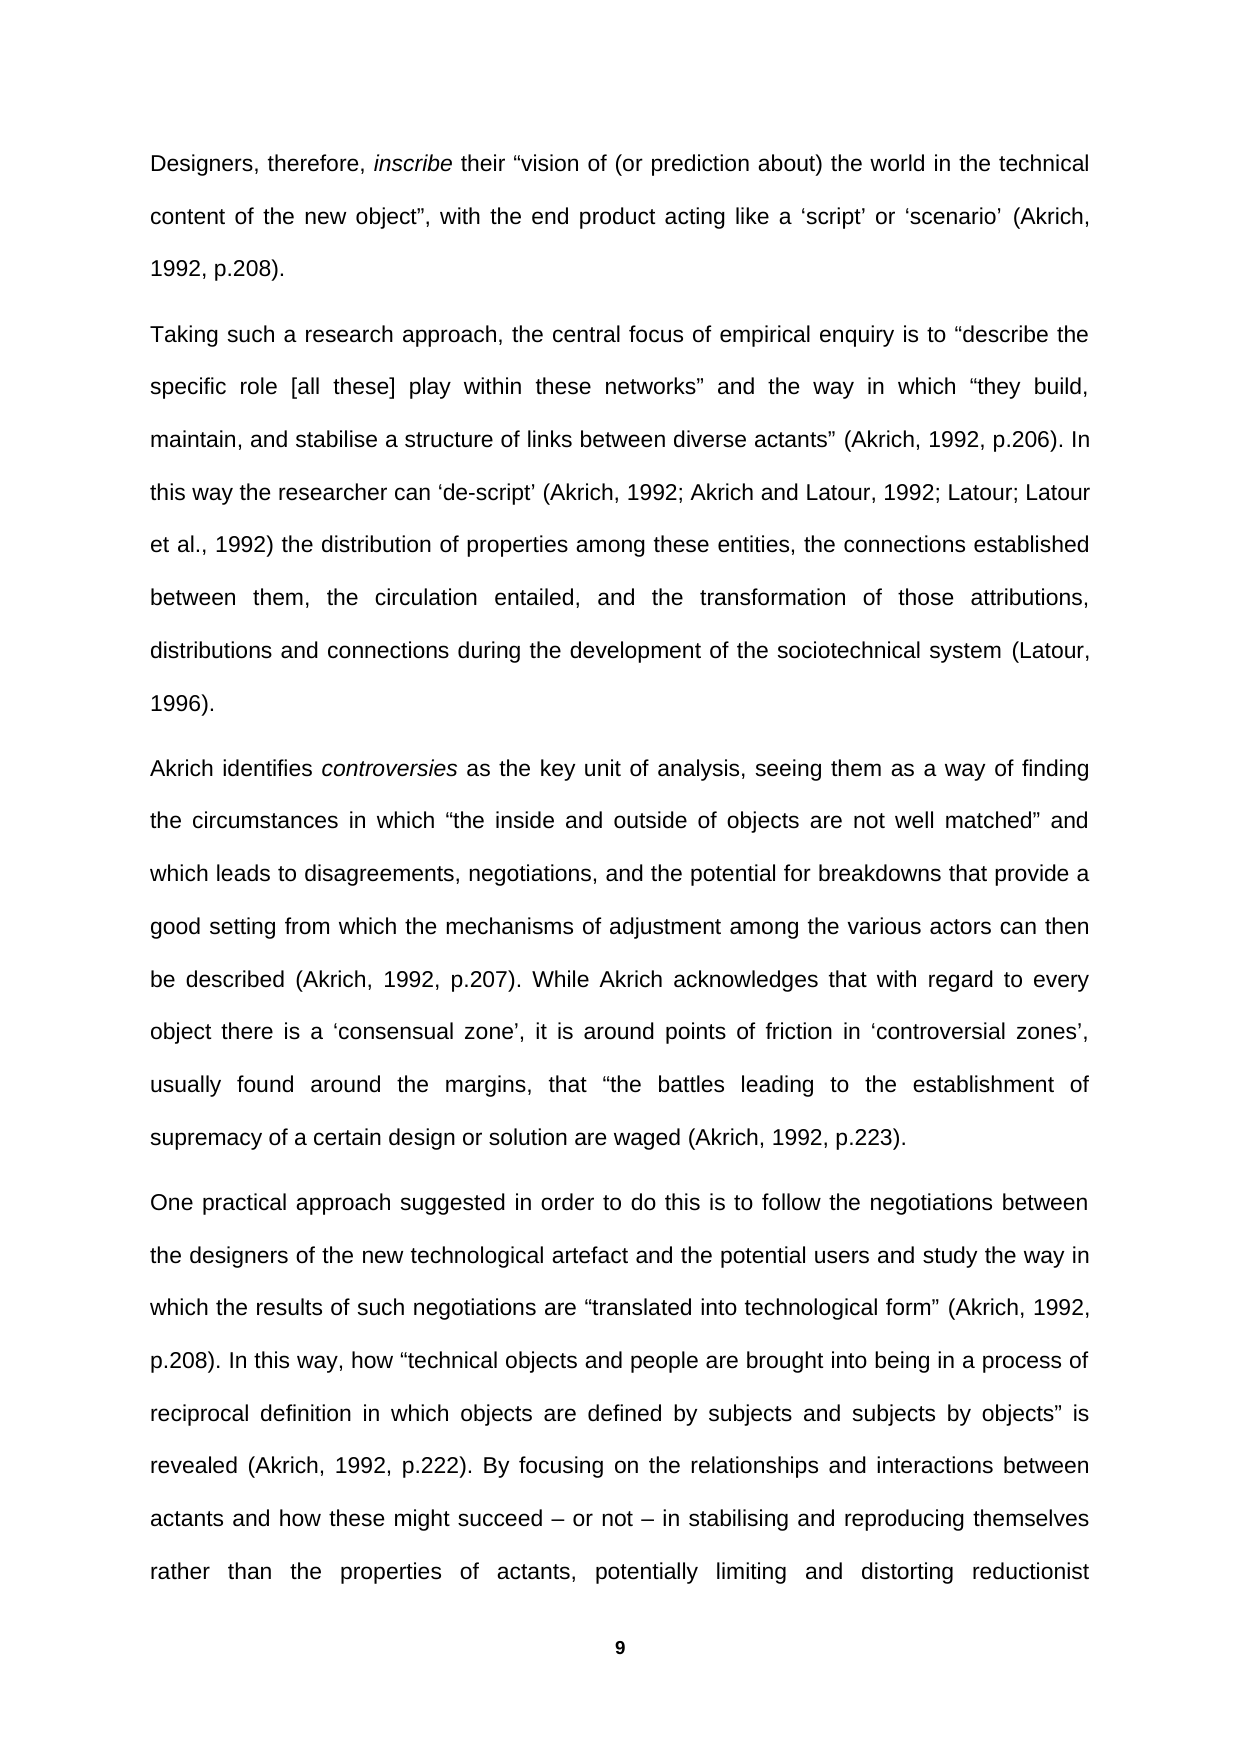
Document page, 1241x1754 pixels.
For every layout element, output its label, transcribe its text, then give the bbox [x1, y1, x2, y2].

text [150, 150, 1090, 282]
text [150, 1189, 1090, 1584]
text Akrich identifies controversies as the key unit of analysis, seeing them as a way of finding the circumstances in which “the inside and outside of objects are not well matched” and which leads to disagreements, negotiations, and the potential for breakdowns that provide a good setting from which the mechanisms of adjustment among the various actors can then be described (Akrich, 1992, p.207). While Akrich acknowledges that with regard to every object there is a ‘consensual zone’, it is around points of friction in ‘controversial zones’, usually found around the margins, that “the battles leading to the establishment of supremacy of a certain design or solution are waged (Akrich, 1992, p.223). [150, 755, 1090, 1150]
text Taking such a research approach, the central focus of empirical enquiry is to “describe the specific role [all these] play within these networks” and the way in which “they build, maintain, and stabilise a structure of links between diverse actants” (Akrich, 1992, p.206). In this way the researcher can ‘de-script’ (Akrich, 1992; Akrich and Latour, 1992; Latour; Latour et al., 1992) the distribution of properties among these entities, the connections established between them, the circulation entailed, and the transformation of those attributions, distributions and connections during the development of the sociotechnical system (Latour, 1996). [150, 321, 1090, 716]
